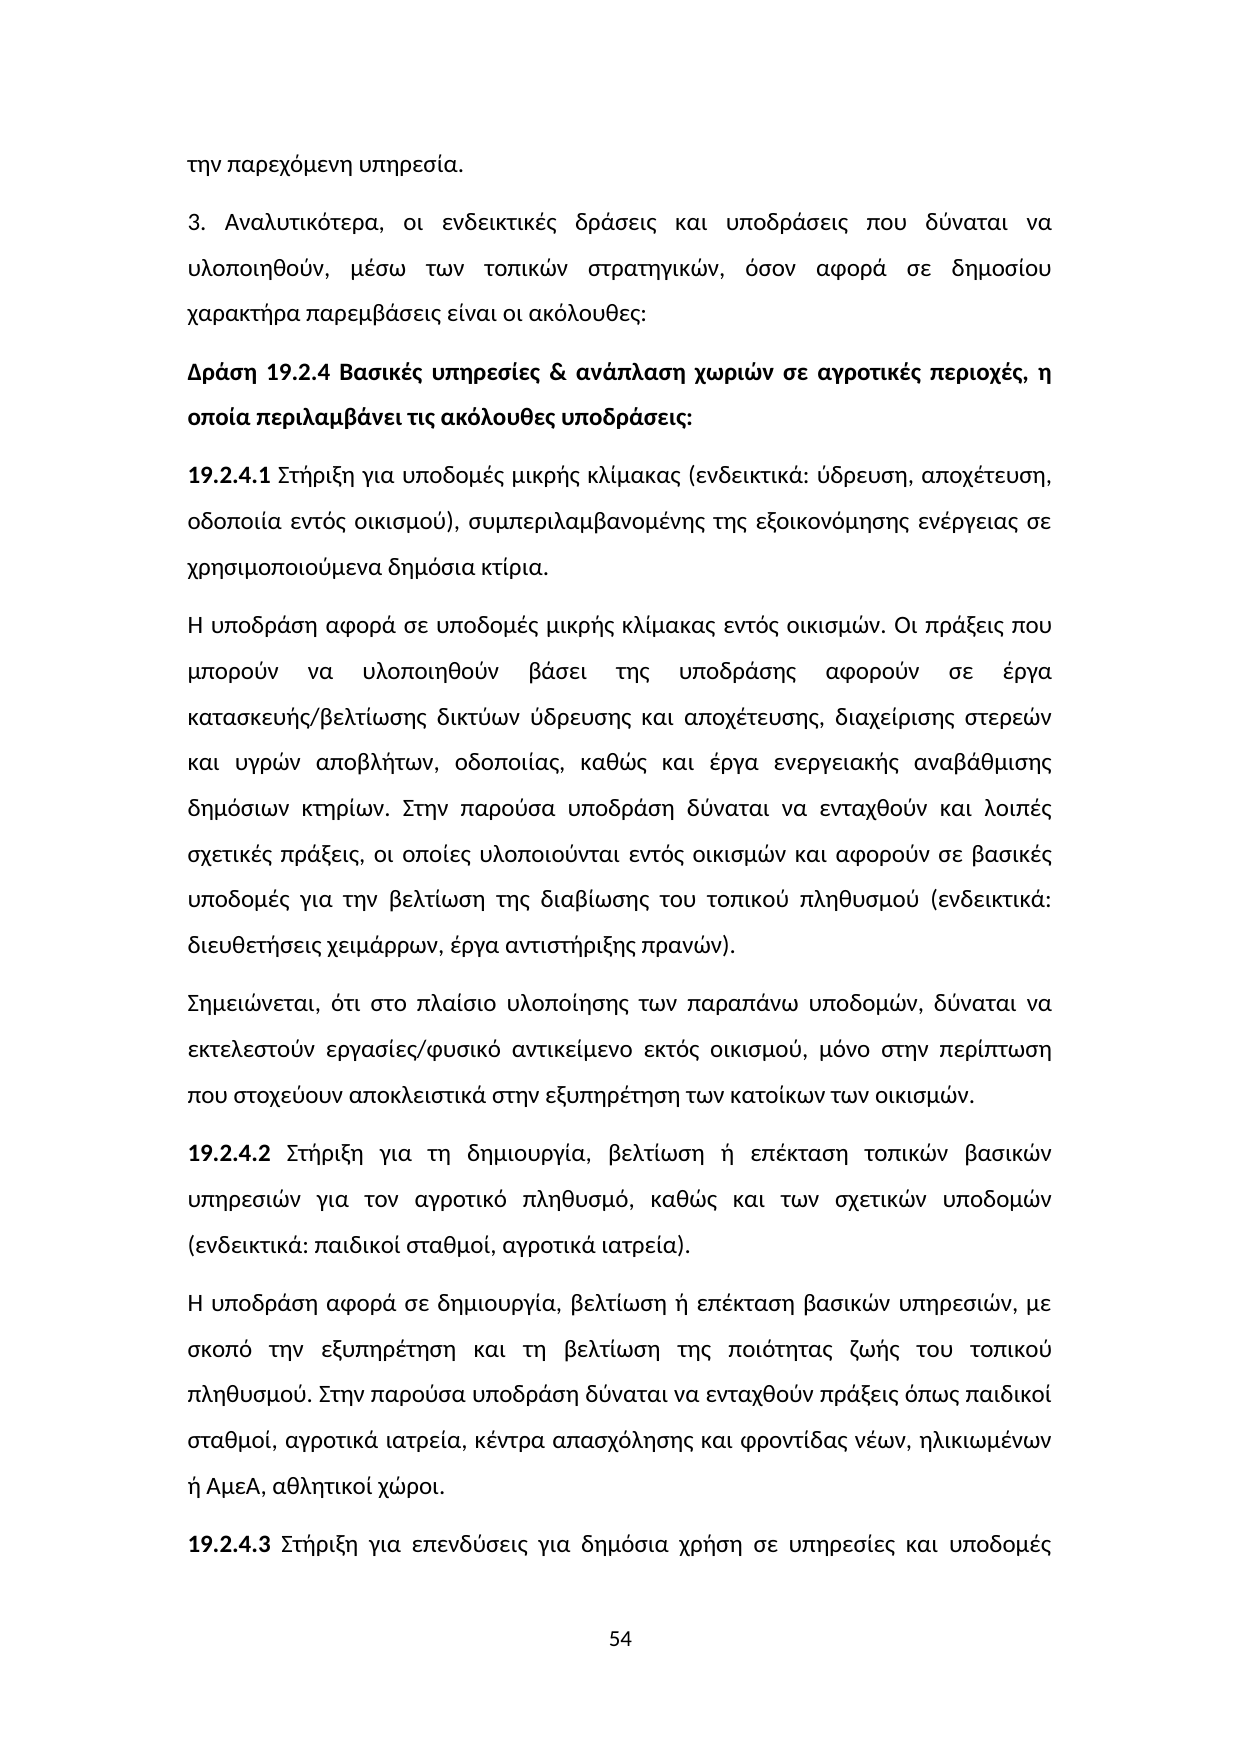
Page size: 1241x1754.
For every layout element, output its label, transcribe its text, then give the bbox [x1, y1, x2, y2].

text Η υποδράση αφορά σε υποδομές μικρής κλίμακας εντός οικισμών. Οι πράξεις που μπορούν να υλοποιηθούν βάσει της υποδράσης αφορούν σε έργα κατασκευής/βελτίωσης δικτύων ύδρευσης και αποχέτευσης, διαχείρισης στερεών και υγρών αποβλήτων, οδοποιίας, καθώς και έργα ενεργειακής αναβάθμισης δημόσιων κτηρίων. Στην παρούσα υποδράση δύναται να ενταχθούν και λοιπές σχετικές πράξεις, οι οποίες υλοποιούνται εντός οικισμών και αφορούν σε βασικές υποδομές για την βελτίωση της διαβίωσης του τοπικού πληθυσμού (ενδεικτικά: διευθετήσεις χειμάρρων, έργα αντιστήριξης πρανών). [187, 609, 1053, 960]
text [187, 148, 1053, 178]
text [187, 1528, 1053, 1559]
text Η υποδράση αφορά σε δημιουργία, βελτίωση ή επέκταση βασικών υπηρεσιών, με σκοπό την εξυπηρέτηση και τη βελτίωση της ποιότητας ζωής του τοπικού πληθυσμού. Στην παρούσα υποδράση δύναται να ενταχθούν πράξεις όπως παιδικοί σταθμοί, αγροτικά ιατρεία, κέντρα απασχόλησης και φροντίδας νέων, ηλικιωμένων ή ΑμεΑ, αθλητικοί χώροι. [187, 1287, 1053, 1500]
text 19.2.4.1 Στήριξη για υποδομές μικρής κλίμακας (ενδεικτικά: ύδρευση, αποχέτευση, οδοποιία εντός οικισμού), συμπεριλαμβανομένης της εξοικονόμησης ενέργειας σε χρησιμοποιούμενα δημόσια κτίρια. [187, 459, 1053, 582]
text 19.2.4.2 Στήριξη για τη δημιουργία, βελτίωση ή επέκταση τοπικών βασικών υπηρεσιών για τον αγροτικό πληθυσμό, καθώς και των σχετικών υποδομών (ενδεικτικά: παιδικοί σταθμοί, αγροτικά ιατρεία). [187, 1137, 1053, 1259]
text 3. Αναλυτικότερα, οι ενδεικτικές δράσεις και υποδράσεις που δύναται να υλοποιηθούν, μέσω των τοπικών στρατηγικών, όσον αφορά σε δημοσίου χαρακτήρα παρεμβάσεις είναι οι ακόλουθες: [187, 206, 1053, 328]
text Δράση 19.2.4 Βασικές υπηρεσίες & ανάπλαση χωριών σε αγροτικές περιοχές, η οποία περιλαμβάνει τις ακόλουθες υποδράσεις: [187, 356, 1053, 432]
text Σημειώνεται, ότι στο πλαίσιο υλοποίησης των παραπάνω υποδομών, δύναται να εκτελεστούν εργασίες/φυσικό αντικείμενο εκτός οικισμού, μόνο στην περίπτωση που στοχεύουν αποκλειστικά στην εξυπηρέτηση των κατοίκων των οικισμών. [187, 988, 1053, 1109]
